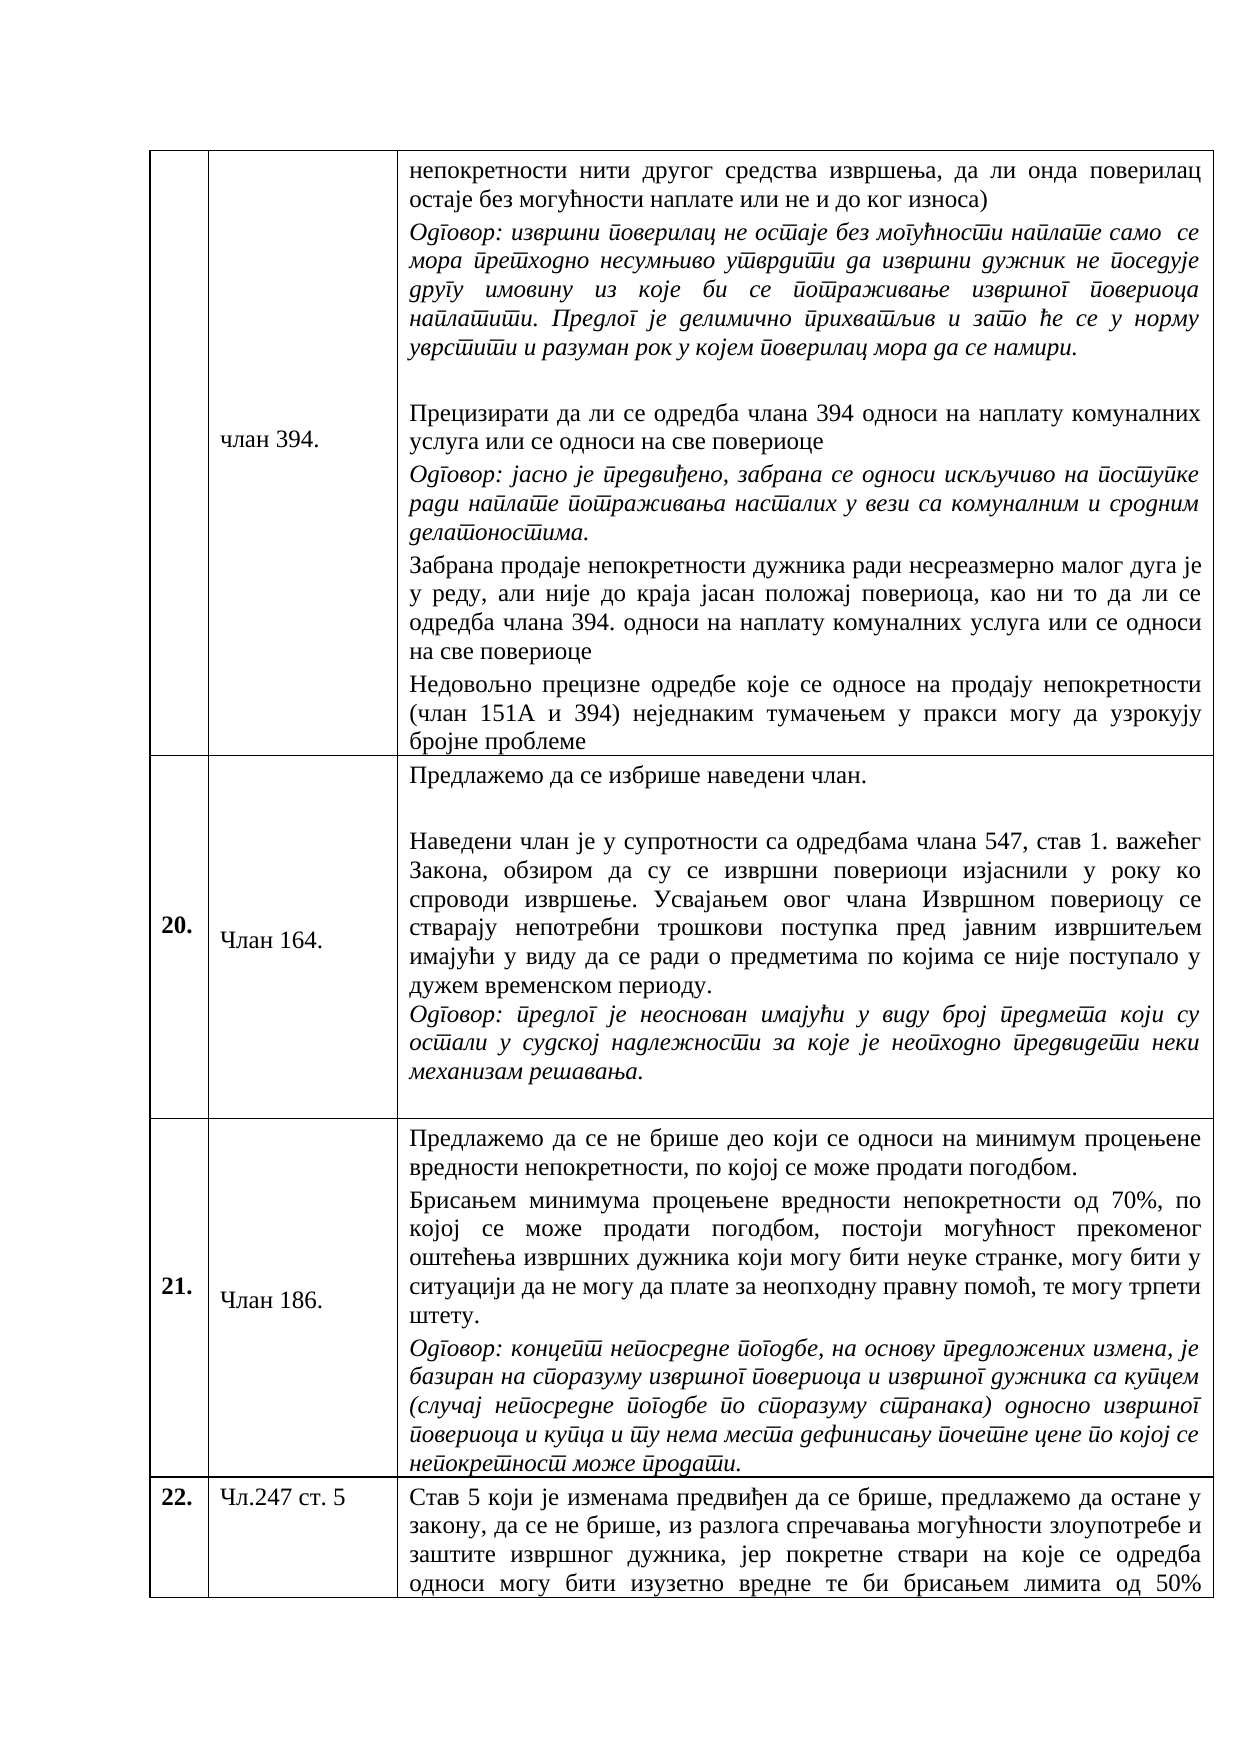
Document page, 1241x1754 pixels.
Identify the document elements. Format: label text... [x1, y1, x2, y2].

table_cell [151, 1478, 208, 1597]
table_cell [398, 1478, 1213, 1597]
table_cell Предлажемо да се избрише наведени члан. Наведени члан је у супротности са одредбама члана 547, став 1. важећег Закона, обзиром да су се извршни повериоци изјаснили у року ко спроводи извршење. Усвајањем овог члана Извршном повериоцу се стварају непотребни трошкови поступка пред јавним извршитељем имајући у виду да се ради о предметима по којима се није поступало у дужем временском периоду. Одговор: предлог је неоснован имајући у виду број предмета који су остали у судској надлежности за које је неопходно предвидети неки механизам решавања. [398, 756, 1213, 1118]
table_cell Предлажемо да се не брише део који се односи на минимум процењене вредности непокретности, по којој се може продати погодбом. Брисањем минимума процењене вредности непокретности од 70%, по којој се може продати погодбом, постоји могућност прекоменог оштећења извршних дужника који могу бити неуке странке, могу бити у ситуацији да не могу да плате за неопходну правну помоћ, те могу трпети штету. Одговор: концепт непосредне погодбе, на основу предложених измена, је базиран на споразуму извршног повериоца и извршног дужника са купцем (случај непосредне погодбе по споразуму странака) односно извршног повериоца и купца и ту нема места дефинисању почетне цене по којој се непокретност може продати. [398, 1119, 1213, 1476]
table_cell Члан 186. [209, 1119, 397, 1476]
table_cell [151, 756, 208, 1118]
table_cell Члан 164. [209, 756, 397, 1118]
table_cell [151, 151, 208, 755]
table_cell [209, 151, 397, 755]
table_cell Чл.247 ст. 5 [209, 1478, 397, 1597]
table_cell [151, 1119, 208, 1476]
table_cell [398, 151, 1213, 755]
